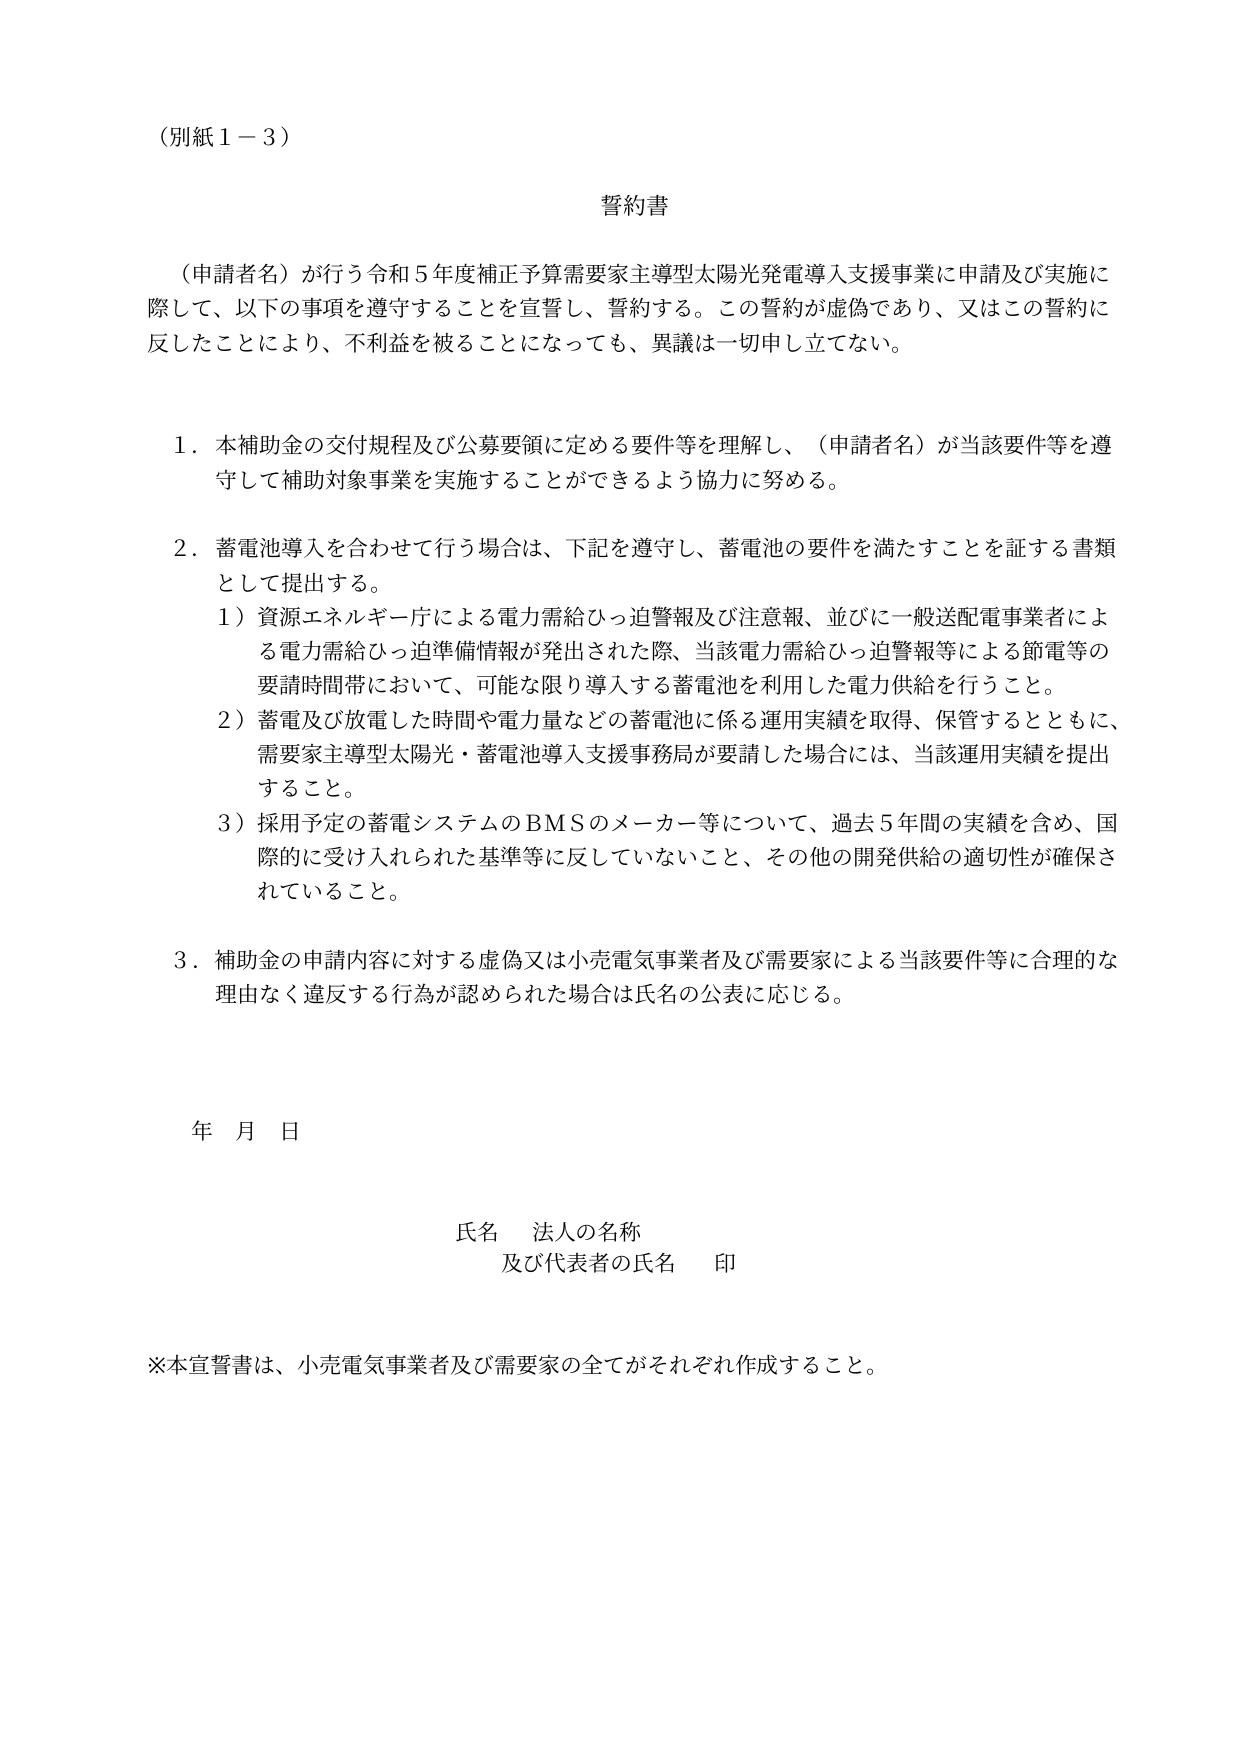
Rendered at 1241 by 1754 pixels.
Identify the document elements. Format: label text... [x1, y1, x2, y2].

text ２）蓄電及び放電した時間や電力量などの蓄電池に係る運用実績を取得、保管するとともに、需要家主導型太陽光・蓄電池導入支援事務局が要請した場合には、当該運用実績を提出すること。 [213, 701, 1122, 803]
text 及び代表者の氏名 印 [148, 1246, 1122, 1278]
text ３．補助金の申請内容に対する虚偽又は小売電気事業者及び需要家による当該要件等に合理的な理由なく違反する行為が認められた場合は氏名の公表に応じる。 [148, 941, 1122, 1009]
list 本補助金の交付規程及び公募要領に定める要件等を理解し、（申請者名）が当該要件等を遵守して補助対象事業を実施することができるよう協力に努める。 [169, 427, 1122, 495]
text 誓約書 [148, 187, 1122, 221]
text １）資源エネルギー庁による電力需給ひっ迫警報及び注意報、並びに一般送配電事業者による電力需給ひっ迫準備情報が発出された際、当該電力需給ひっ迫警報等による節電等の要請時間帯において、可能な限り導入する蓄電池を利用した電力供給を行うこと。 [213, 598, 1122, 701]
text （申請者名）が行う令和５年度補正予算需要家主導型太陽光発電導入支援事業に申請及び実施に際して、以下の事項を遵守することを宣誓し、誓約する。この誓約が虚偽であり、又はこの誓約に反したことにより、不利益を被ることになっても、異議は一切申し立てない。 [148, 255, 1122, 358]
text 年 月 日 [148, 1112, 1122, 1146]
list 蓄電池導入を合わせて行う場合は、下記を遵守し、蓄電池の要件を満たすことを証する書類として提出する。 [169, 529, 1122, 598]
text ※本宣誓書は、小売電気事業者及び需要家の全てがそれぞれ作成すること。 [148, 1346, 1122, 1381]
text ３）採用予定の蓄電システムのＢＭＳのメーカー等について、過去５年間の実績を含め、国際的に受け入れられた基準等に反していないこと、その他の開発供給の適切性が確保されていること。 [213, 803, 1122, 906]
text 氏名 法人の名称 [148, 1215, 1122, 1246]
text （別紙１－３） [148, 118, 1122, 152]
